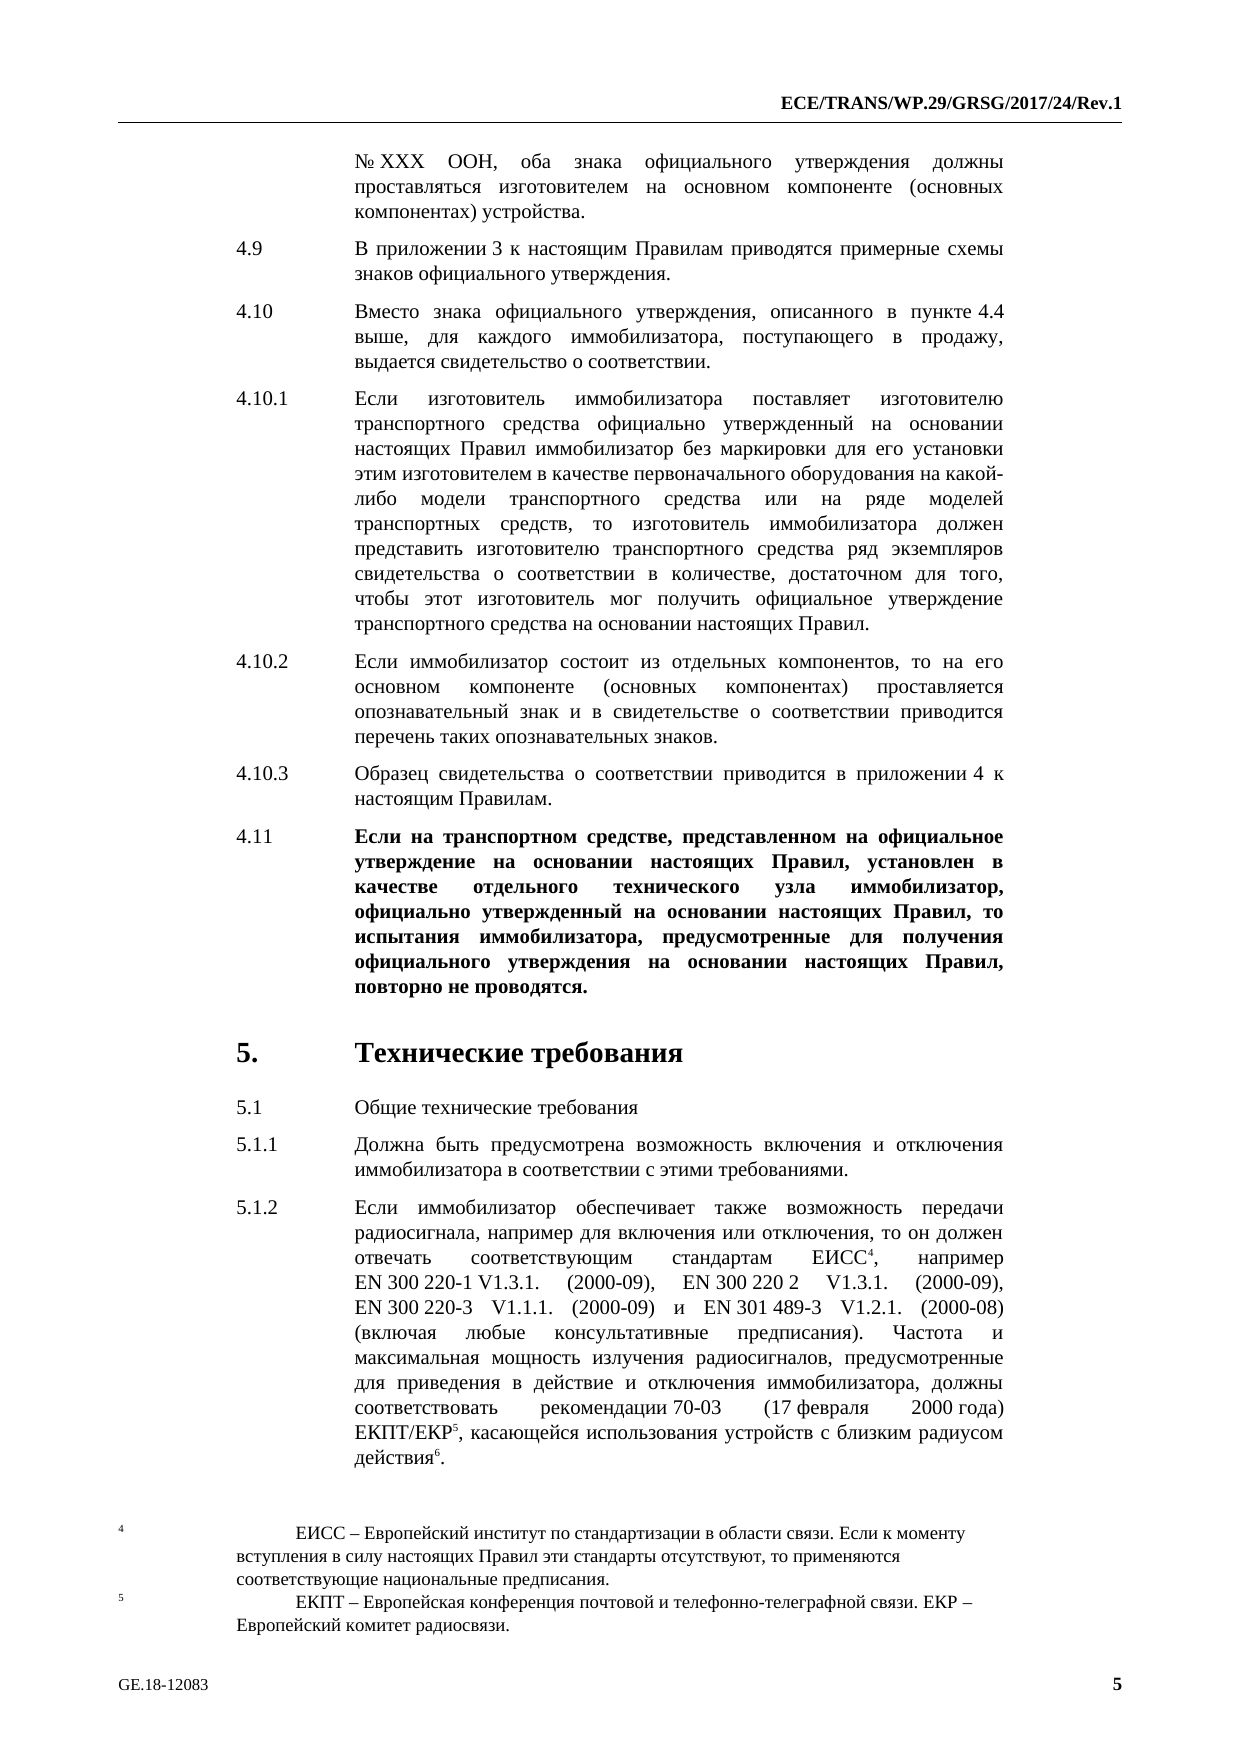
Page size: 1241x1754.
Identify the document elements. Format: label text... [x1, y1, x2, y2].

text 4.10.1 Если изготовитель иммобилизатора поставляет изготовителю транспортного средства официально утвержденный на основании настоящих Правил иммобилизатор без маркировки для его установки этим изготовителем в качестве первоначального оборудования на какой-либо модели транспортного средства или на ряде моделей транспортных средств, то изготовитель иммобилизатора должен представить изготовителю транспортного средства ряд экземпляров свидетельства о соответствии в количестве, достаточном для того, чтобы этот изготовитель мог получить официальное утверждение транспортного средства на основании настоящих Правил. [236, 385, 1004, 635]
text 4.11 Если на транспортном средстве, представленном на официальное утверждение на основании настоящих Правил, установлен в качестве отдельного технического узла иммобилизатор, официально утвержденный на основании настоящих Правил, то испытания иммобилизатора, предусмотренные для получения официального утверждения на основании настоящих Правил, повторно не проводятся. [236, 823, 1004, 998]
text 4.10 Вместо знака официального утверждения, описанного в пункте 4.4 выше, для каждого иммобилизатора, поступающего в продажу, выдается свидетельство о соответствии. [236, 298, 1004, 373]
text 5.1.2 Если иммобилизатор обеспечивает также возможность передачи радиосигнала, например для включения или отключения, то он должен отвечать соответствующим стандартам ЕИСС, например EN 300 220-1 V1.3.1. (2000-09), EN 300 220 2 V1.3.1. (2000-09), EN 300 220-3 V1.1.1. (2000-09) и EN 301 489-3 V1.2.1. (2000-08) (включая любые консультативные предписания). Частота и максимальная мощность излучения радиосигналов, предусмотренные для приведения в действие и отключения иммобилизатора, должны соответствовать рекомендации 70-03 (17 февраля 2000 года) EКПT/ЕКР, касающейся использования устройств с близким радиусом действия. [236, 1194, 1004, 1469]
text 4.10.3 Образец свидетельства о соответствии приводится в приложении 4 к настоящим Правилам. [236, 760, 1004, 810]
text 5. Технические требования [236, 1035, 1004, 1069]
text 5.1 Общие технические требования [236, 1094, 1004, 1119]
text 4.9 В приложении 3 к настоящим Правилам приводятся примерные схемы знаков официального утверждения. [236, 235, 1004, 285]
text 5.1.1 Должна быть предусмотрена возможность включения и отключения иммобилизатора в соответствии с этими требованиями. [236, 1131, 1004, 1181]
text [236, 148, 1004, 223]
text 4.10.2 Если иммобилизатор состоит из отдельных компонентов, то на его основном компоненте (основных компонентах) проставляется опознавательный знак и в свидетельстве о соответствии приводится перечень таких опознавательных знаков. [236, 648, 1004, 748]
